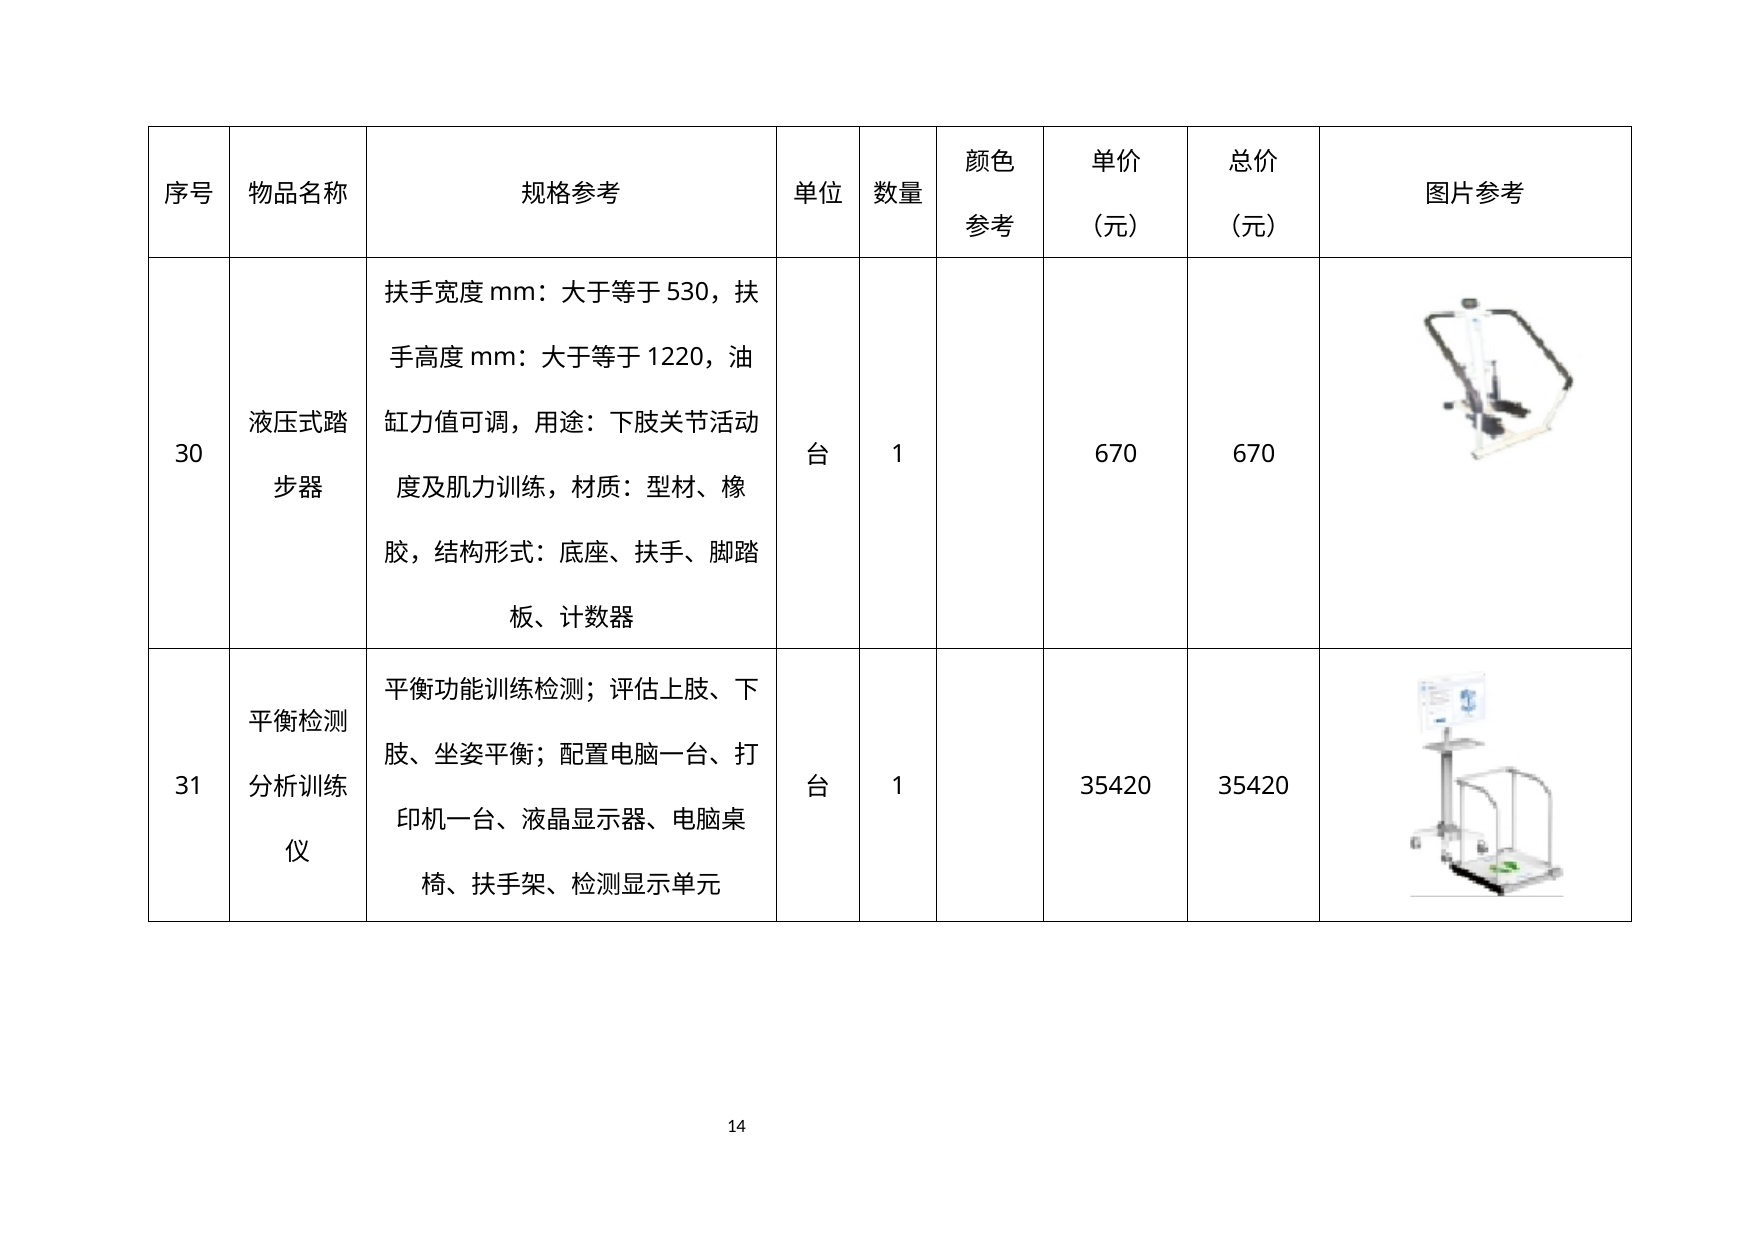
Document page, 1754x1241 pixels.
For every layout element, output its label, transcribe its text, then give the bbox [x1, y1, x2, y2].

table_cell 30 [149, 258, 229, 648]
table_cell [937, 258, 1043, 648]
table_cell [1320, 258, 1631, 648]
table_cell 670 [1188, 258, 1319, 648]
table_header 数量 [860, 127, 936, 257]
table_cell 台 [777, 258, 859, 648]
table_header 颜色 参考 [937, 127, 1043, 257]
table_cell 平衡功能训练检测；评估上肢、下肢、坐姿平衡；配置电脑一台、打印机一台、液晶显示器、电脑桌椅、扶手架、检测显示单元 [367, 649, 776, 921]
table_cell 31 [149, 649, 229, 921]
table_cell [937, 649, 1043, 921]
picture [1382, 288, 1606, 482]
table_cell 35420 [1044, 649, 1187, 921]
table_cell 台 [777, 649, 859, 921]
table_header 序号 [149, 127, 229, 257]
table_cell 1 [860, 258, 936, 648]
table_cell 1 [860, 649, 936, 921]
table_cell 平衡检测分析训练仪 [230, 649, 366, 921]
table_header 总价（元） [1188, 127, 1319, 257]
table_cell 液压式踏步器 [230, 258, 366, 648]
table_header 单价（元） [1044, 127, 1187, 257]
table_header 物品名称 [230, 127, 366, 257]
table_cell [1320, 649, 1631, 921]
table_cell 扶手宽度mm：大于等于530，扶手高度mm：大于等于1220，油缸力值可调，用途：下肢关节活动度及肌力训练，材质：型材、橡胶，结构形式：底座、扶手、脚踏板、计数器 [367, 258, 776, 648]
table_header 规格参考 [367, 127, 776, 257]
picture [1410, 671, 1564, 898]
table_cell 35420 [1188, 649, 1319, 921]
table_header 单位 [777, 127, 859, 257]
table_header 图片参考 [1320, 127, 1631, 257]
table_cell 670 [1044, 258, 1187, 648]
